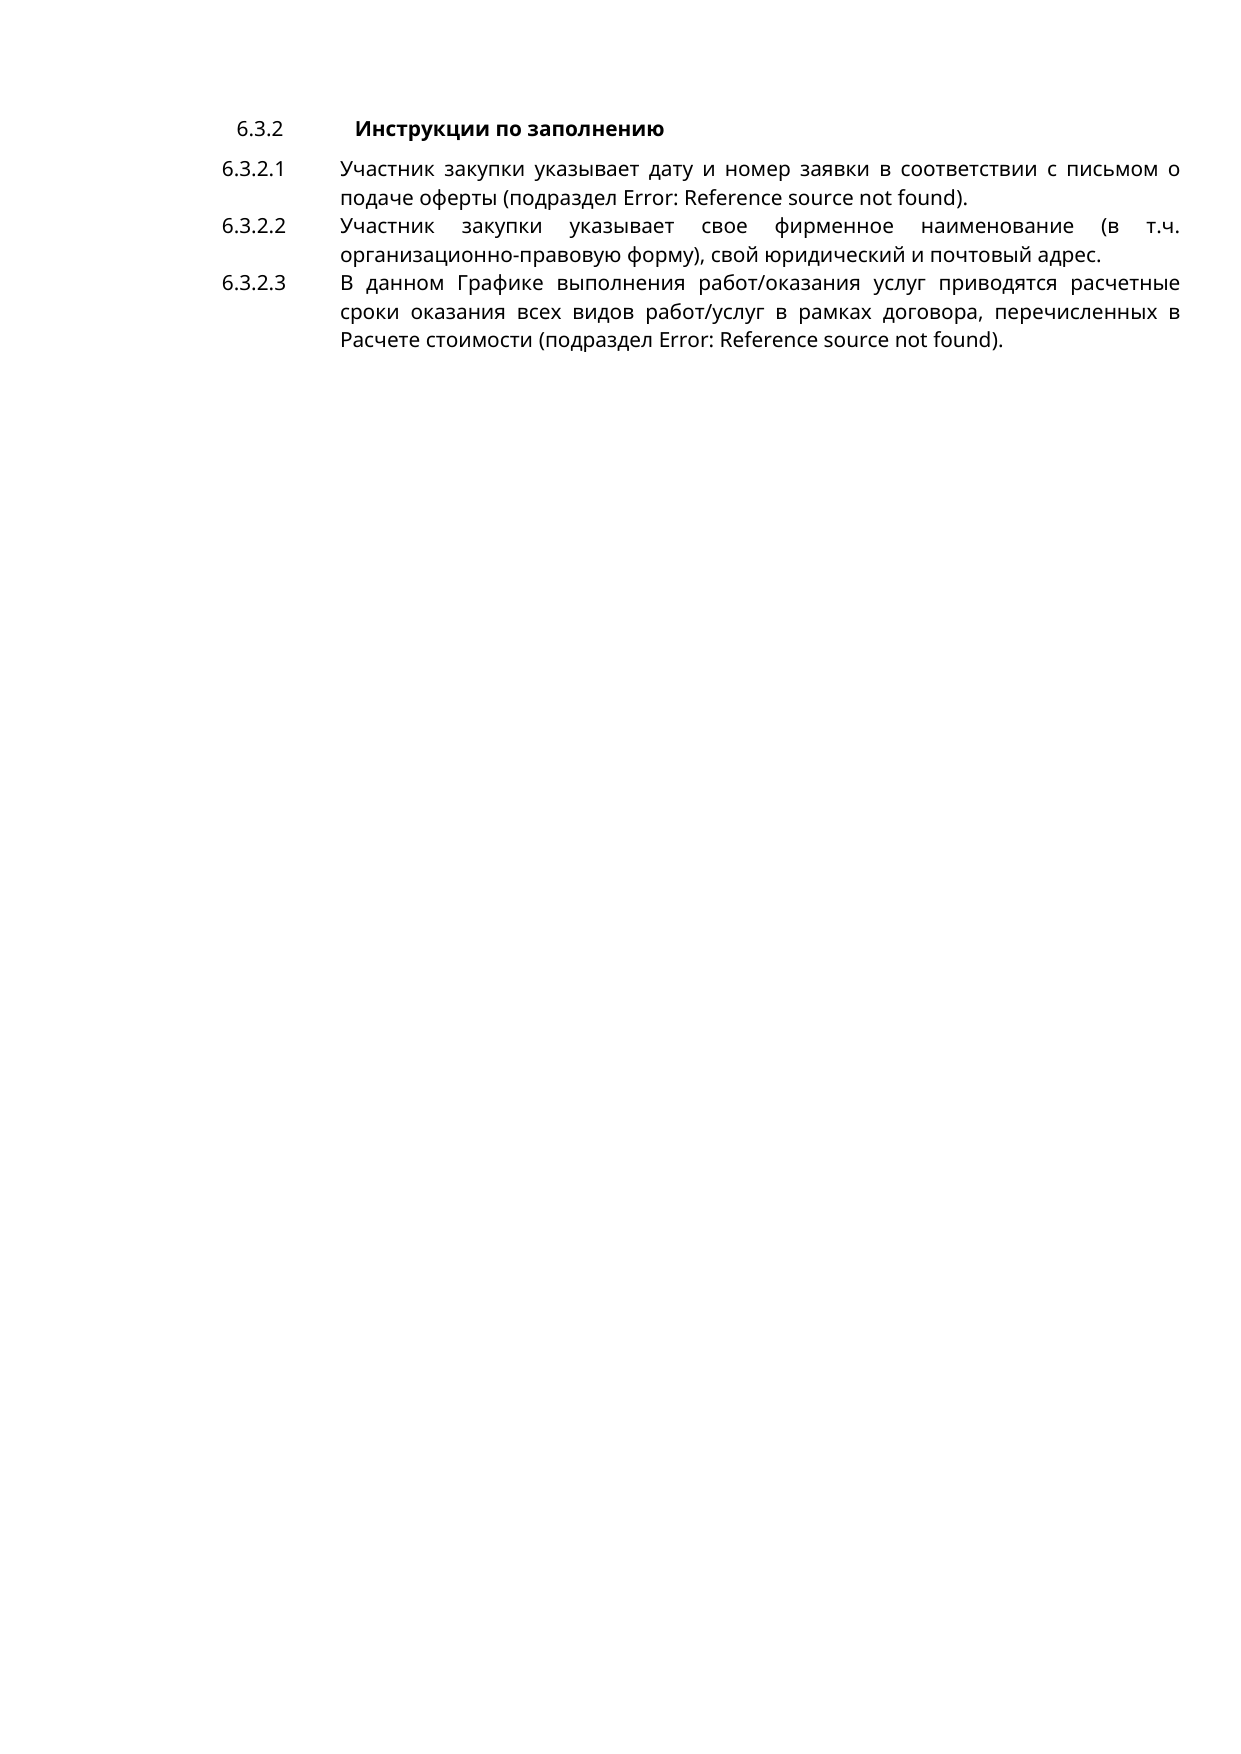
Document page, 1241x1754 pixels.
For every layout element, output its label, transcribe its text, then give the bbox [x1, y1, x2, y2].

text Инструкции по заполнению [236, 114, 1181, 142]
text Участник закупки указывает свое фирменное наименование (в т.ч. организационно-правовую форму), свой юридический и почтовый адрес. [222, 211, 1181, 268]
